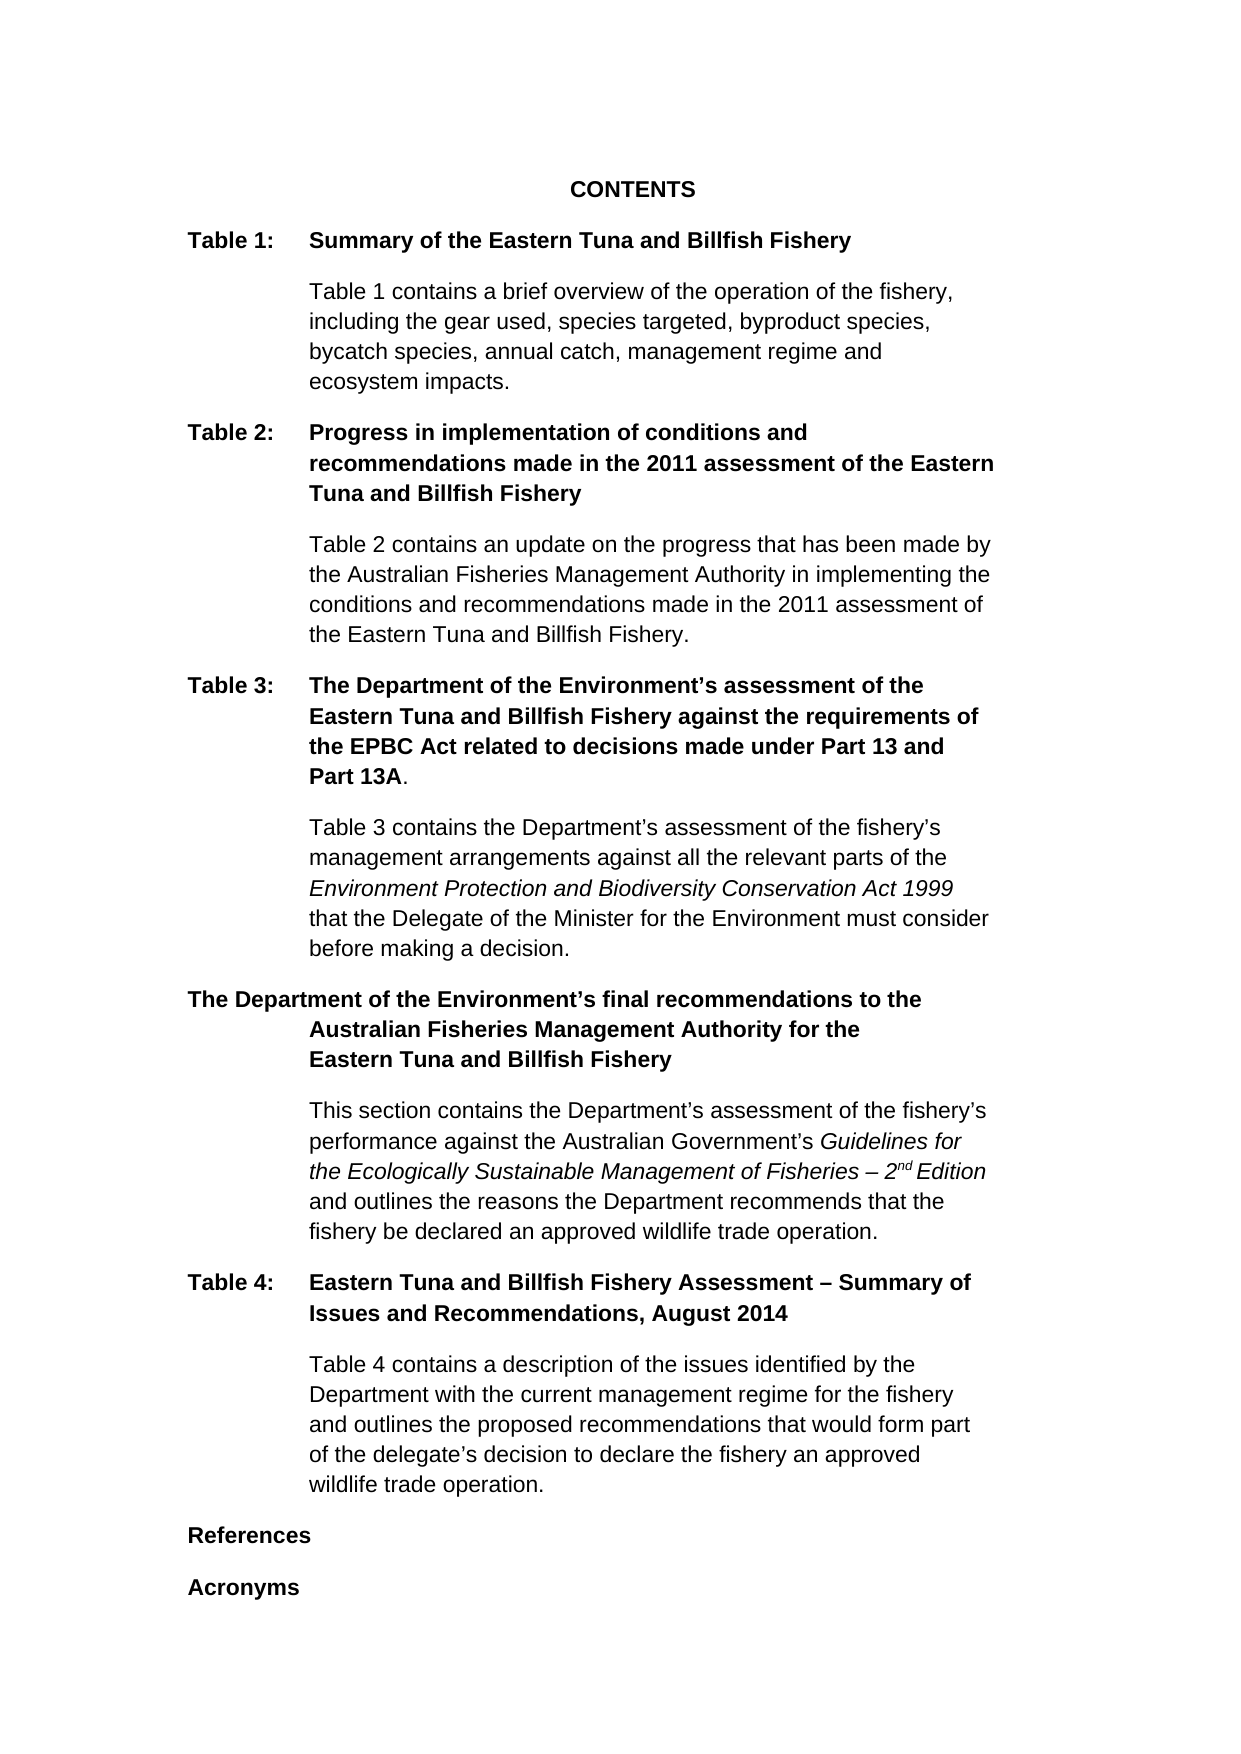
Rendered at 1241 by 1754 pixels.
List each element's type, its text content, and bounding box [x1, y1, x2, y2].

text The Department of the Environment’s final recommendations to the Australian Fisheries Management Authority for the Eastern Tuna and Billfish Fishery 39 [187, 986, 995, 1073]
text Table 1: Summary of the Eastern Tuna and Billfish Fishery 1 [187, 227, 995, 253]
text Table 3: The Department of the Environment’s assessment of the Eastern Tuna and Billfish Fishery against the requirements of the EPBC Act related to decisions made under Part 13 and Part 13A. 25 [187, 672, 995, 789]
text Table 4 contains a description of the issues identified by the Department with the current management regime for the fishery and outlines the proposed recommendations that would form part of the delegate’s decision to declare the fishery an approved wildlife trade operation. [309, 1351, 995, 1498]
subtitle Contents [187, 176, 1078, 202]
text Acronyms 48 [187, 1573, 995, 1600]
text Table 2 contains an update on the progress that has been made by the Australian Fisheries Management Authority in implementing the conditions and recommendations made in the 2011 assessment of the Eastern Tuna and Billfish Fishery. [309, 531, 995, 648]
text Table 4: Eastern Tuna and Billfish Fishery Assessment – Summary of Issues and Recommendations, August 2014 41 [187, 1269, 995, 1326]
text Table 1 contains a brief overview of the operation of the fishery, including the gear used, species targeted, byproduct species, bycatch species, annual catch, management regime and ecosystem impacts. [309, 278, 995, 395]
text References 47 [187, 1522, 995, 1549]
text Table 2: Progress in implementation of conditions and recommendations made in the 2011 assessment of the Eastern Tuna and Billfish Fishery 15 [187, 419, 995, 506]
text This section contains the Department’s assessment of the fishery’s performance against the Australian Government’s Guidelines for the Ecologically Sustainable Management of Fisheries – 2nd Edition and outlines the reasons the Department recommends that the fishery be declared an approved wildlife trade operation. [309, 1097, 995, 1245]
text Table 3 contains the Department’s assessment of the fishery’s management arrangements against all the relevant parts of the Environment Protection and Biodiversity Conservation Act 1999 that the Delegate of the Minister for the Environment must consider before making a decision. [309, 814, 995, 961]
